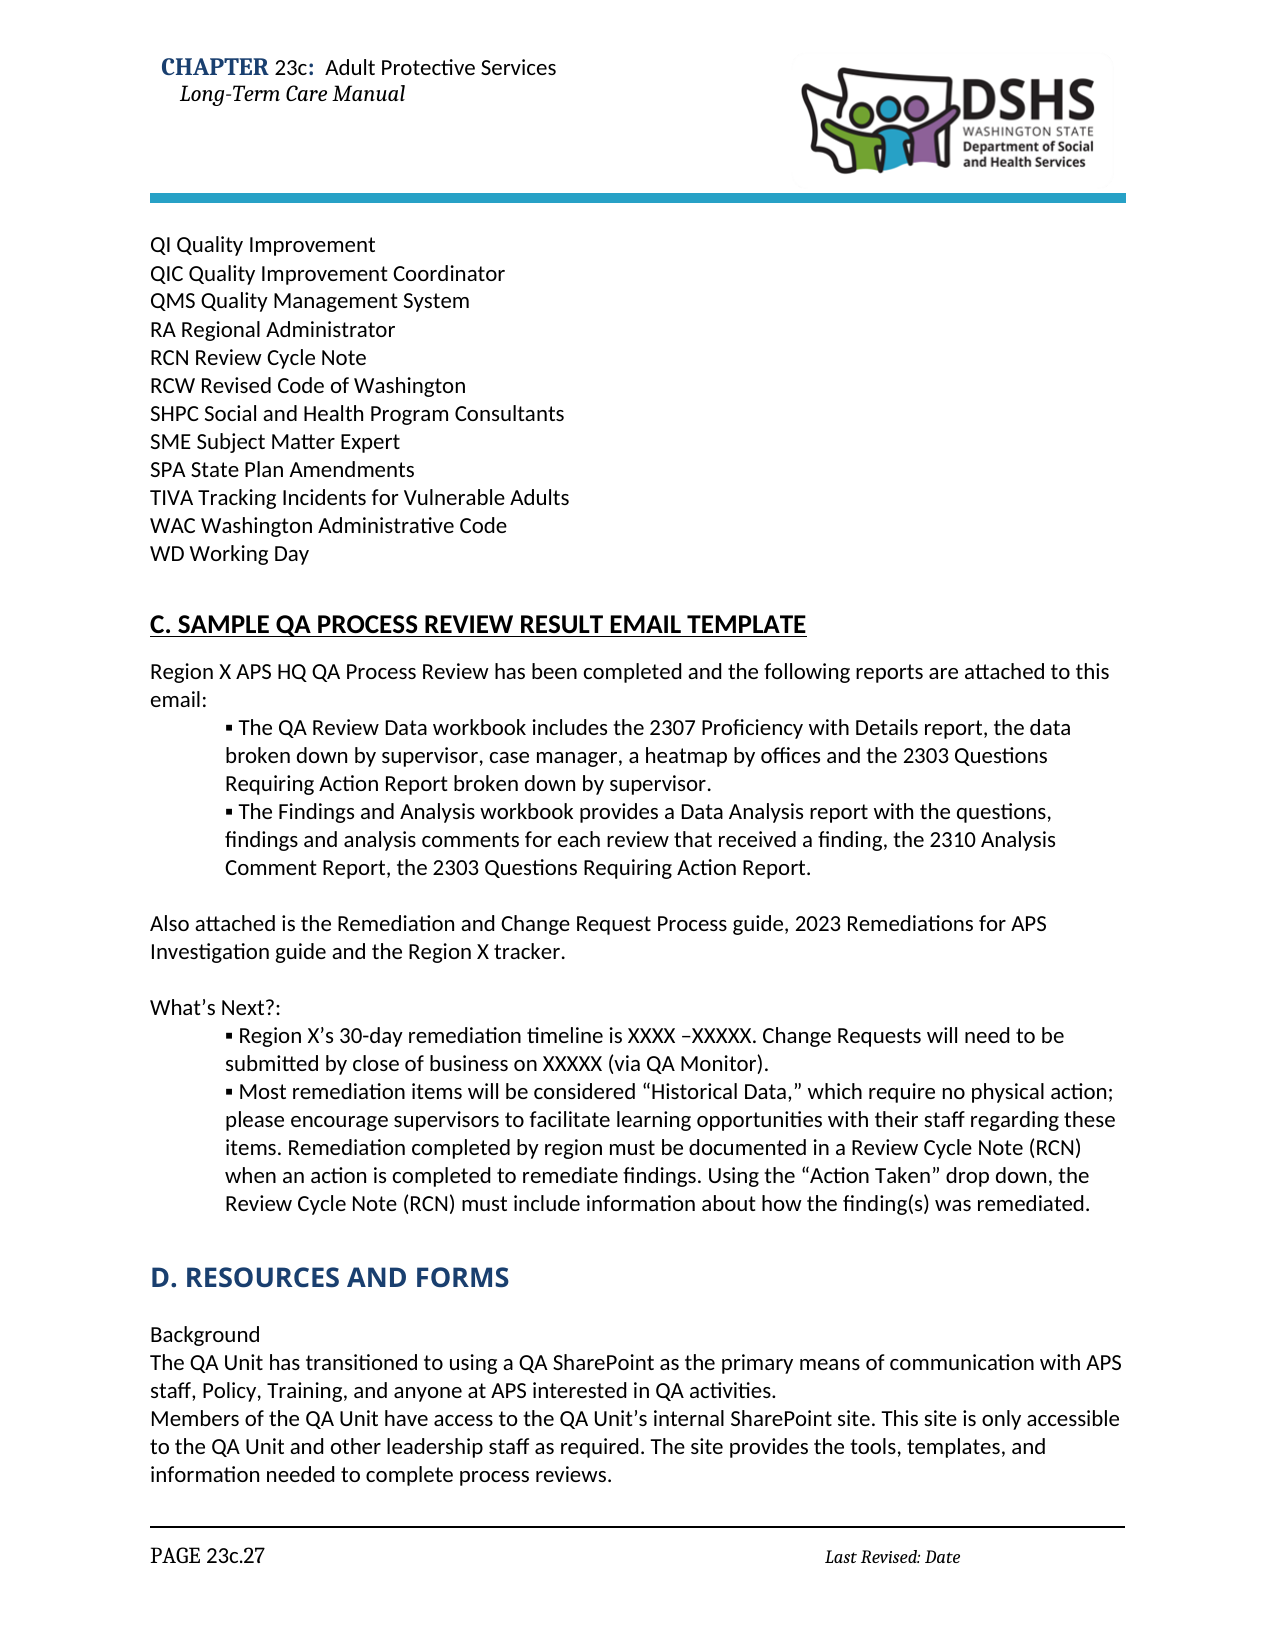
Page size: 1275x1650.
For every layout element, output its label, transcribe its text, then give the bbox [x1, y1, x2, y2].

text SME Subject Matter Expert [150, 427, 1125, 455]
text to the QA Unit and other leadership staff as required. The site provides the tools, templates, and [150, 1432, 1125, 1460]
text SHPC Social and Health Program Consultants [150, 399, 1125, 427]
text SPA State Plan Amendments [150, 455, 1125, 483]
text The QA Unit has transitioned to using a QA SharePoint as the primary means of communication with APS [150, 1348, 1125, 1376]
text Members of the QA Unit have access to the QA Unit’s internal SharePoint site. This site is only accessible [150, 1404, 1125, 1432]
text submitted by close of business on XXXXX (via QA Monitor). [150, 1049, 1125, 1077]
text please encourage supervisors to facilitate learning opportunities with their staff regarding these [150, 1105, 1125, 1133]
text WD Working Day [150, 539, 1125, 567]
text QIC Quality Improvement Coordinator [150, 259, 1125, 287]
text staff, Policy, Training, and anyone at APS interested in QA activities. [150, 1376, 1125, 1404]
text What’s Next?: [150, 993, 1125, 1021]
text ▪ Region X’s 30-day remediation timeline is XXXX –XXXXX. Change Requests will need to be [150, 1021, 1125, 1049]
text findings and analysis comments for each review that received a finding, the 2310 Analysis [150, 825, 1125, 853]
text TIVA Tracking Incidents for Vulnerable Adults [150, 483, 1125, 511]
text Review Cycle Note (RCN) must include information about how the finding(s) was remediated. [150, 1189, 1125, 1217]
text broken down by supervisor, case manager, a heatmap by offices and the 2303 Questions [150, 741, 1125, 769]
text items. Remediation completed by region must be documented in a Review Cycle Note (RCN) [150, 1133, 1125, 1161]
text when an action is completed to remediate findings. Using the “Action Taken” drop down, the [150, 1161, 1125, 1189]
text ▪ Most remediation items will be considered “Historical Data,” which require no physical action; [150, 1077, 1125, 1105]
text QMS Quality Management System [150, 287, 1125, 315]
subtitle D. RESOURCES AND FORMS [150, 1258, 1125, 1295]
text email: [150, 685, 1125, 713]
text Comment Report, the 2303 Questions Requiring Action Report. [150, 853, 1125, 881]
text Also attached is the Remediation and Change Request Process guide, 2023 Remediations for APS [150, 909, 1125, 937]
text ▪ The QA Review Data workbook includes the 2307 Proficiency with Details report, the data [150, 713, 1125, 741]
text Region X APS HQ QA Process Review has been completed and the following reports are attached to this [150, 657, 1125, 685]
picture [791, 52, 1115, 189]
text Investigation guide and the Region X tracker. [150, 937, 1125, 965]
text information needed to complete process reviews. [150, 1460, 1125, 1488]
subtitle C. SAMPLE QA PROCESS REVIEW RESULT EMAIL TEMPLATE [150, 607, 1125, 640]
text ▪ The Findings and Analysis workbook provides a Data Analysis report with the questions, [150, 797, 1125, 825]
text Background [150, 1320, 1125, 1348]
text Requiring Action Report broken down by supervisor. [150, 769, 1125, 797]
text RA Regional Administrator [150, 315, 1125, 343]
text RCN Review Cycle Note [150, 343, 1125, 371]
text RCW Revised Code of Washington [150, 371, 1125, 399]
text QI Quality Improvement [150, 231, 1125, 259]
text WAC Washington Administrative Code [150, 511, 1125, 539]
